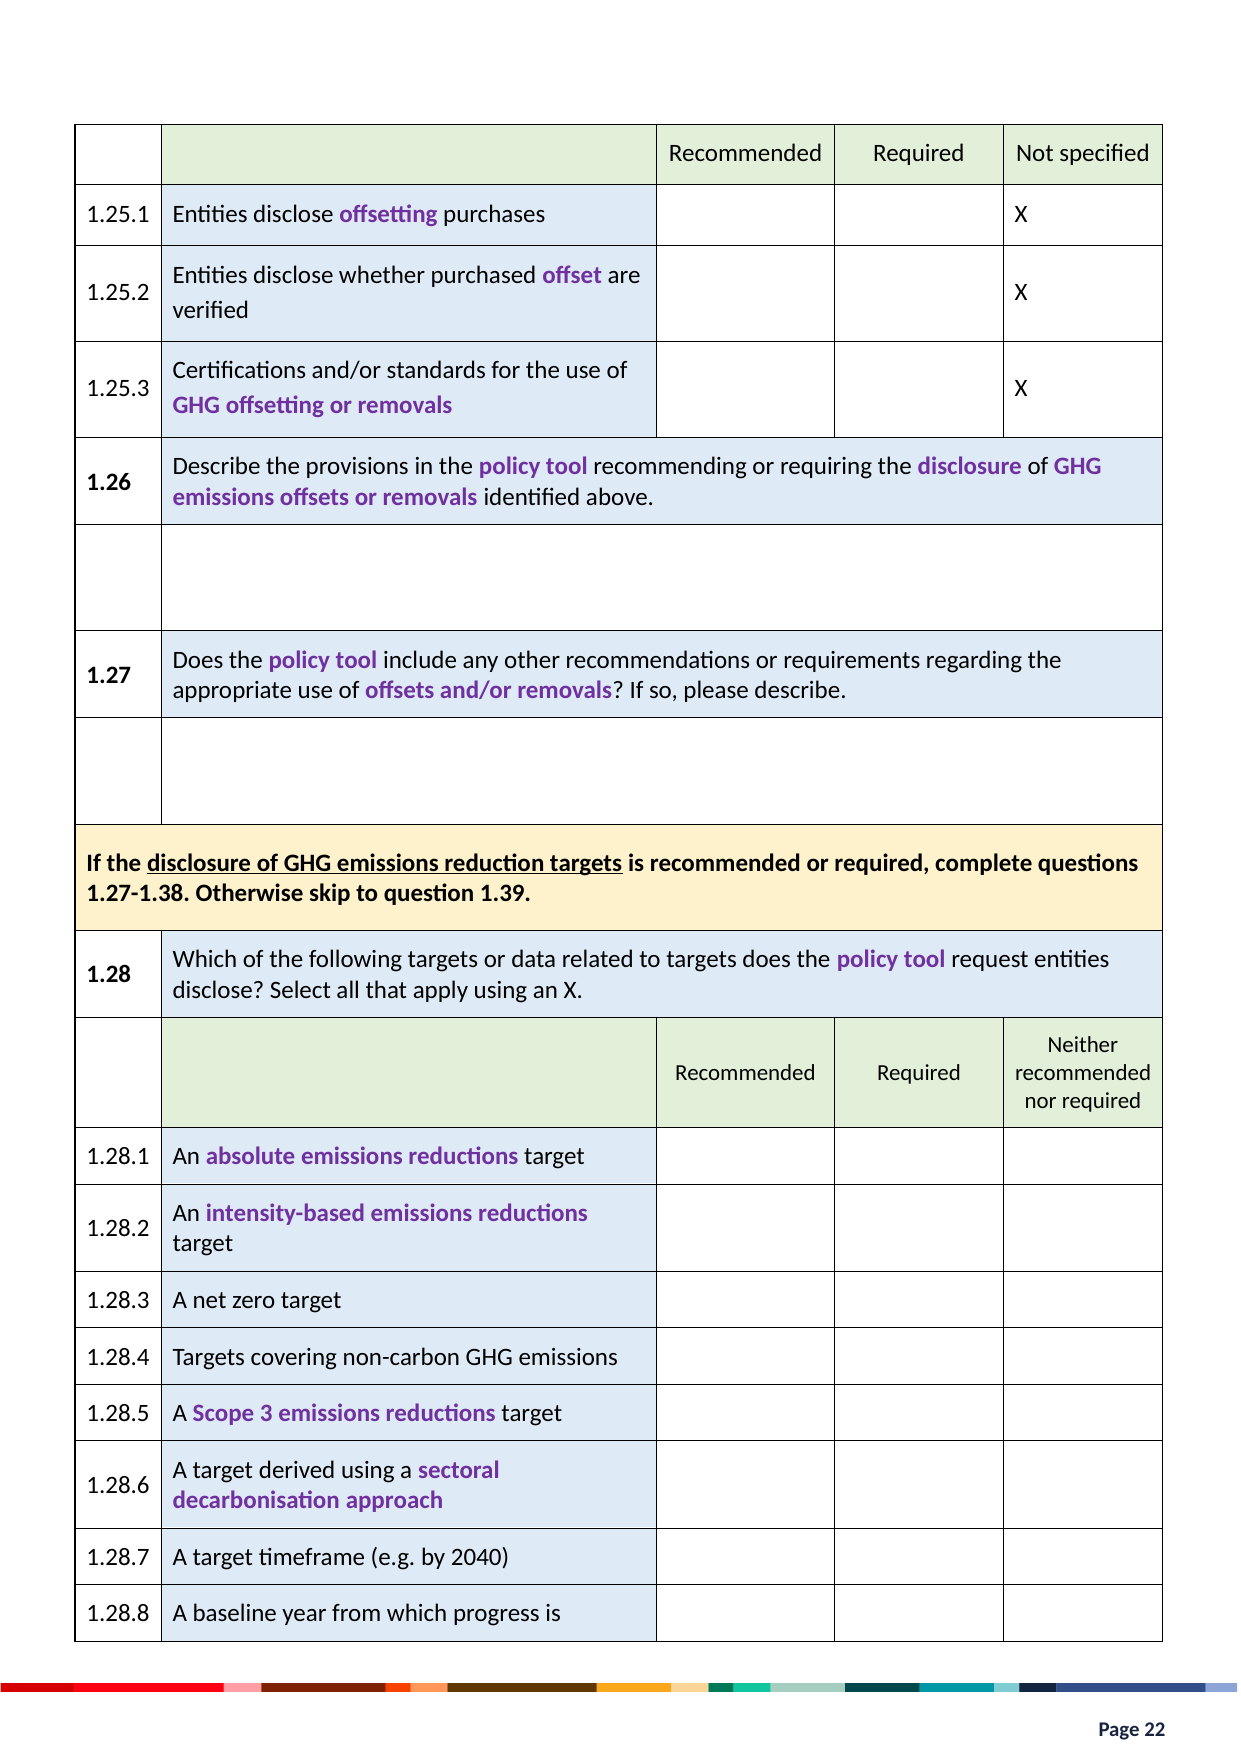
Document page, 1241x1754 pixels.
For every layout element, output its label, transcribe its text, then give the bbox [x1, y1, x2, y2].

table_cell [835, 1529, 1003, 1584]
table_cell A Scope 3 emissions reductions target [162, 1385, 656, 1440]
table_cell 1.28.3 [76, 1272, 161, 1327]
table_cell [162, 718, 1162, 823]
table_cell [657, 185, 834, 245]
table_cell 1.28.1 [76, 1128, 161, 1183]
table_cell [76, 718, 161, 823]
table_cell A target derived using a sectoral decarbonisation approach [162, 1441, 656, 1527]
table_cell Does the policy tool include any other recommendations or requirements regarding the appropriate use of offsets and/or removals? If so, please describe. [162, 631, 1162, 717]
table_cell X [1004, 342, 1162, 437]
table_cell 1.25.3 [76, 342, 161, 437]
table_cell [657, 1185, 834, 1271]
table_cell [162, 125, 656, 184]
table_cell [1004, 1272, 1162, 1327]
table_cell [835, 1128, 1003, 1183]
table_cell [657, 1272, 834, 1327]
table_cell [76, 1018, 161, 1127]
table_cell [835, 1328, 1003, 1384]
table_cell [835, 1272, 1003, 1327]
table_cell 1.25.2 [76, 246, 161, 341]
table_cell A net zero target [162, 1272, 656, 1327]
table_cell Entities disclose offsetting purchases [162, 185, 656, 245]
table_cell [657, 1385, 834, 1440]
table_cell [835, 185, 1003, 245]
table_cell 1.28 [76, 931, 161, 1017]
table_cell [657, 246, 834, 341]
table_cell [162, 1585, 656, 1641]
table_cell 1.28.8 [76, 1585, 161, 1641]
table_cell [657, 1128, 834, 1183]
table_cell 1.28.5 [76, 1385, 161, 1440]
table_cell [835, 1185, 1003, 1271]
table_cell 1.28.6 [76, 1441, 161, 1527]
table_cell Recommended [657, 125, 834, 184]
table_cell A target timeframe (e.g. by 2040) [162, 1529, 656, 1584]
table_cell [657, 1441, 834, 1527]
table_cell [835, 342, 1003, 437]
table_cell [1004, 1185, 1162, 1271]
table_cell 1.25.1 [76, 185, 161, 245]
table_cell 1.26 [76, 438, 161, 524]
table_cell An absolute emissions reductions target [162, 1128, 656, 1183]
table_cell An intensity-based emissions reductions target [162, 1185, 656, 1271]
table_cell Entities disclose whether purchased offset are verified [162, 246, 656, 341]
table_cell [657, 1585, 834, 1641]
table_cell [657, 342, 834, 437]
table_cell [76, 525, 161, 630]
table_cell Certifications and/or standards for the use of GHG offsetting or removals [162, 342, 656, 437]
table_cell [1004, 1585, 1162, 1641]
table_cell X [1004, 185, 1162, 245]
table_cell X [1004, 246, 1162, 341]
table_cell [76, 125, 161, 184]
table_cell Not specified [1004, 125, 1162, 184]
table_cell 1.28.7 [76, 1529, 161, 1584]
table_cell Which of the following targets or data related to targets does the policy tool request entities disclose? Select all that apply using an X. [162, 931, 1162, 1017]
table_cell Required [835, 1018, 1003, 1127]
table_cell [835, 246, 1003, 341]
table_cell [162, 525, 1162, 630]
table_cell [162, 1018, 656, 1127]
table_cell [835, 1585, 1003, 1641]
table_cell [1004, 1328, 1162, 1384]
table_cell [1004, 1385, 1162, 1440]
table_cell Required [835, 125, 1003, 184]
table_cell Describe the provisions in the policy tool recommending or requiring the disclosure of GHG emissions offsets or removals identified above. [162, 438, 1162, 524]
table_cell Recommended [657, 1018, 834, 1127]
picture [0, 1683, 1236, 1692]
table_cell [657, 1328, 834, 1384]
table_cell 1.28.2 [76, 1185, 161, 1271]
table_cell [835, 1385, 1003, 1440]
table_cell [1004, 1529, 1162, 1584]
table_cell [835, 1441, 1003, 1527]
table_cell Targets covering non-carbon GHG emissions [162, 1328, 656, 1384]
table_cell Neither recommended nor required [1004, 1018, 1162, 1127]
table_cell [1004, 1128, 1162, 1183]
table_cell 1.27 [76, 631, 161, 717]
table_cell [1004, 1441, 1162, 1527]
table_cell If the disclosure of GHG emissions reduction targets is recommended or required, complete questions 1.27-1.38. Otherwise skip to question 1.39. [76, 825, 1162, 930]
table_cell [657, 1529, 834, 1584]
table_cell 1.28.4 [76, 1328, 161, 1384]
